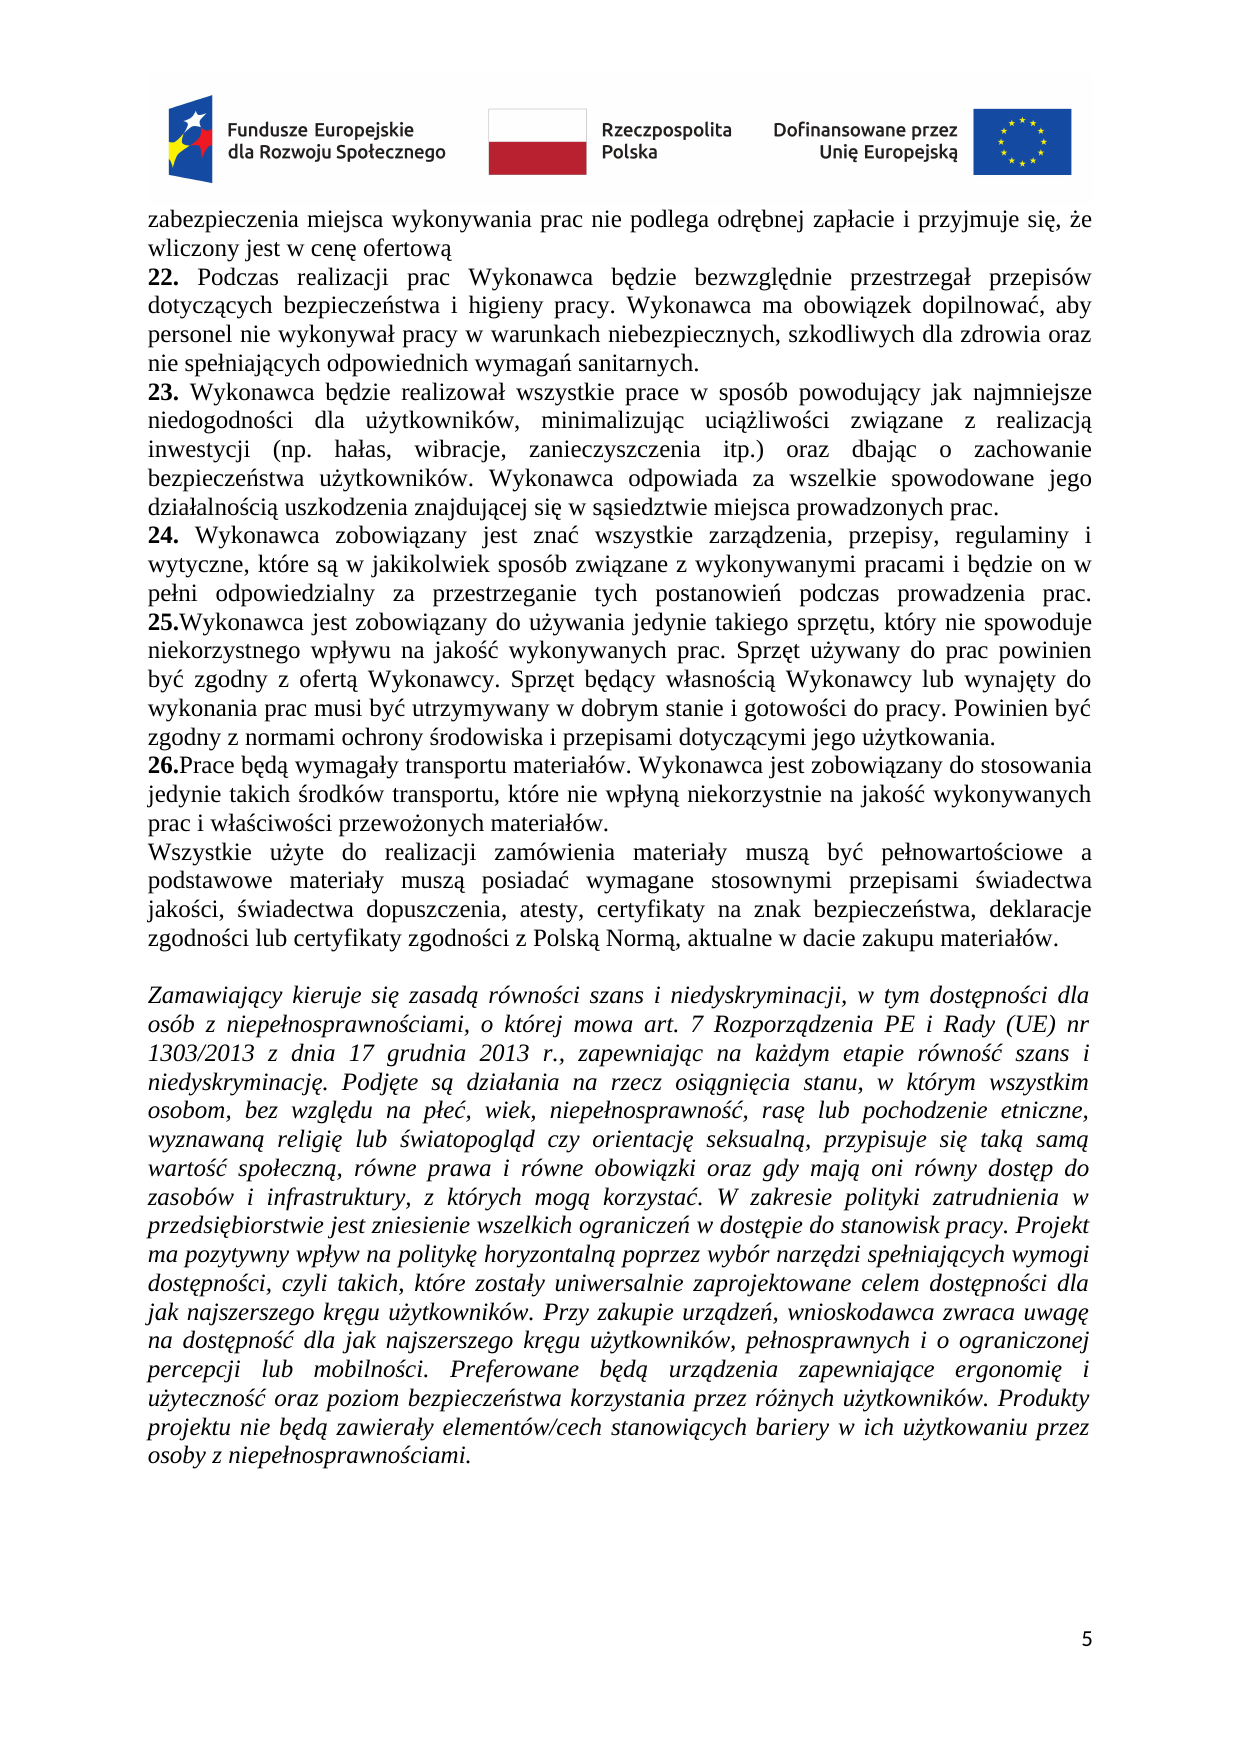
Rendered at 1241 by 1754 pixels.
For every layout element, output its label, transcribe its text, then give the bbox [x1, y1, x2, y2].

text 24. Wykonawca zobowiązany jest znać wszystkie zarządzenia, przepisy, regulaminy i wytyczne, które są w jakikolwiek sposób związane z wykonywanymi pracami i będzie on w pełni odpowiedzialny za przestrzeganie tych postanowień podczas prowadzenia prac. 25.Wykonawca jest zobowiązany do używania jedynie takiego sprzętu, który nie spowoduje niekorzystnego wpływu na jakość wykonywanych prac. Sprzęt używany do prac powinien być zgodny z ofertą Wykonawcy. Sprzęt będący własnością Wykonawcy lub wynajęty do wykonania prac musi być utrzymywany w dobrym stanie i gotowości do pracy. Powinien być zgodny z normami ochrony środowiska i przepisami dotyczącymi jego użytkowania. [148, 520, 1093, 750]
text 23. Wykonawca będzie realizował wszystkie prace w sposób powodujący jak najmniejsze niedogodności dla użytkowników, minimalizując uciążliwości związane z realizacją inwestycji (np. hałas, wibracje, zanieczyszczenia itp.) oraz dbając o zachowanie bezpieczeństwa użytkowników. Wykonawca odpowiada za wszelkie spowodowane jego działalnością uszkodzenia znajdującej się w sąsiedztwie miejsca prowadzonych prac. [148, 377, 1093, 520]
picture [147, 73, 1093, 205]
text 26.Prace będą wymagały transportu materiałów. Wykonawca jest zobowiązany do stosowania jedynie takich środków transportu, które nie wpłyną niekorzystnie na jakość wykonywanych prac i właściwości przewożonych materiałów. [148, 750, 1093, 837]
text 22. Podczas realizacji prac Wykonawca będzie bezwzględnie przestrzegał przepisów dotyczących bezpieczeństwa i higieny pracy. Wykonawca ma obowiązek dopilnować, aby personel nie wykonywał pracy w warunkach niebezpiecznych, szkodliwych dla zdrowia oraz nie spełniających odpowiednich wymagań sanitarnych. [148, 262, 1093, 377]
text Zamawiający kieruje się zasadą równości szans i niedyskryminacji, w tym dostępności dla osób z niepełnosprawnościami, o której mowa art. 7 Rozporządzenia PE i Rady (UE) nr 1303/2013 z dnia 17 grudnia 2013 r., zapewniając na każdym etapie równość szans i niedyskryminację. Podjęte są działania na rzecz osiągnięcia stanu, w którym wszystkim osobom, bez względu na płeć, wiek, niepełnosprawność, rasę lub pochodzenie etniczne, wyznawaną religię lub światopogląd czy orientację seksualną, przypisuje się taką samą wartość społeczną, równe prawa i równe obowiązki oraz gdy mają oni równy dostęp do zasobów i infrastruktury, z których mogą korzystać. W zakresie polityki zatrudnienia w przedsiębiorstwie jest zniesienie wszelkich ograniczeń w dostępie do stanowisk pracy. Projekt ma pozytywny wpływ na politykę horyzontalną poprzez wybór narzędzi spełniających wymogi dostępności, czyli takich, które zostały uniwersalnie zaprojektowane celem dostępności dla jak najszerszego kręgu użytkowników. Przy zakupie urządzeń, wnioskodawca zwraca uwagę na dostępność dla jak najszerszego kręgu użytkowników, pełnosprawnych i o ograniczonej percepcji lub mobilności. Preferowane będą urządzenia zapewniające ergonomię i użyteczność oraz poziom bezpieczeństwa korzystania przez różnych użytkowników. Produkty projektu nie będą zawierały elementów/cech stanowiących bariery w ich użytkowaniu przez osoby z niepełnosprawnościami. [148, 980, 1093, 1469]
text Wszystkie użyte do realizacji zamówienia materiały muszą być pełnowartościowe a podstawowe materiały muszą posiadać wymagane stosownymi przepisami świadectwa jakości, świadectwa dopuszczenia, atesty, certyfikaty na znak bezpieczeństwa, deklaracje zgodności lub certyfikaty zgodności z Polską Normą, aktualne w dacie zakupu materiałów. [148, 837, 1093, 952]
